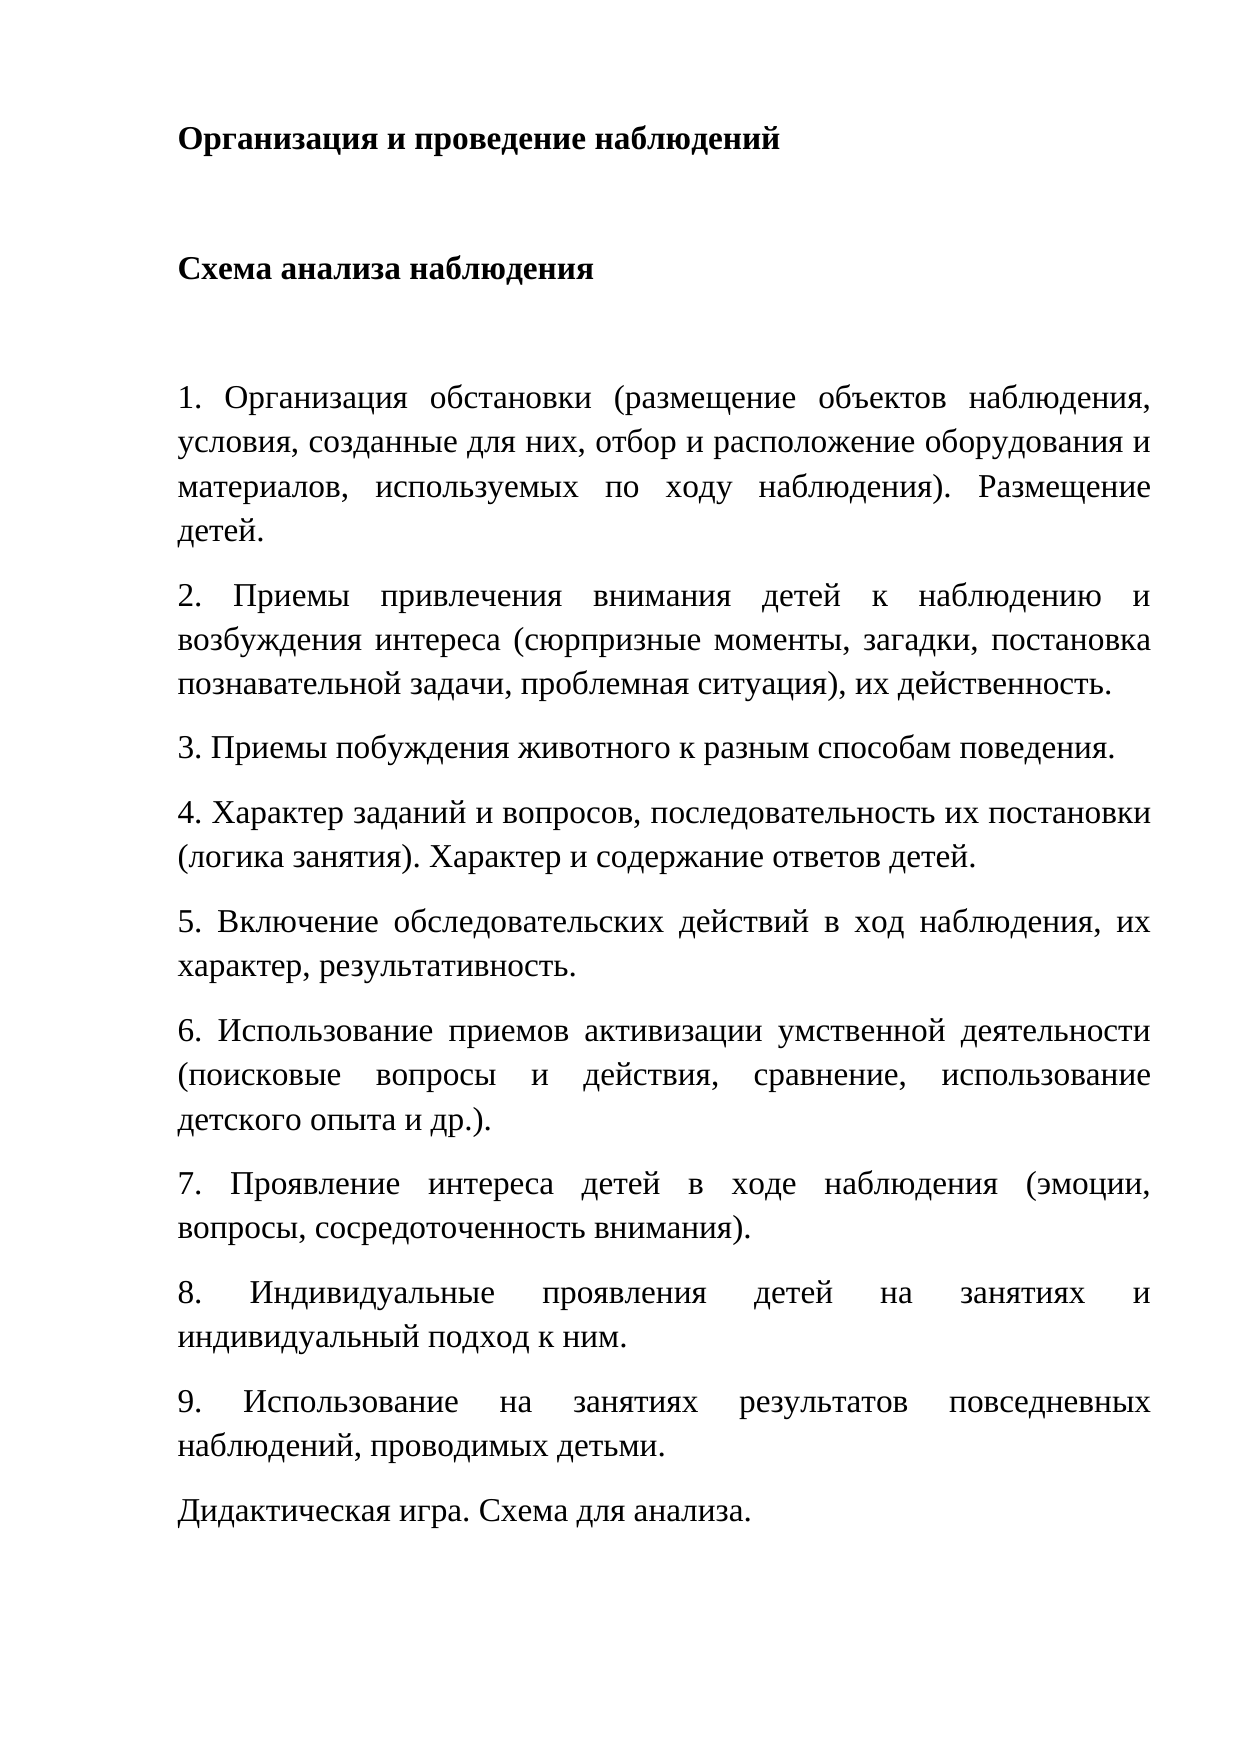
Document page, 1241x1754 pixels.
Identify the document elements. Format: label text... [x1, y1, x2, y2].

text 7. Проявление интереса детей в ходе наблюдения (эмоции, вопросы, сосредоточенность внимания). [177, 1164, 1152, 1246]
text 3. Приемы побуждения животного к разным способам поведения. [177, 728, 1152, 766]
text 5. Включение обследовательских действий в ход наблюдения, их характер, результативность. [177, 902, 1152, 984]
text Схема анализа наблюдения [177, 248, 1152, 286]
text 1. Организация обстановки (размещение объектов наблюдения, условия, созданные для них, отбор и расположение оборудования и материалов, используемых по ходу наблюдения). Размещение детей. [177, 378, 1152, 548]
text 2. Приемы привлечения внимания детей к наблюдению и возбуждения интереса (сюрпризные моменты, загадки, постановка познавательной задачи, проблемная ситуация), их действенность. [177, 575, 1152, 701]
text 6. Использование приемов активизации умственной деятельности (поисковые вопросы и действия, сравнение, использование детского опыта и др.). [177, 1011, 1152, 1137]
text Организация и проведение наблюдений [177, 118, 1152, 156]
text 8. Индивидуальные проявления детей на занятиях и индивидуальный подход к ним. [177, 1273, 1152, 1355]
text 4. Характер заданий и вопросов, последовательность их постановки (логика занятия). Характер и содержание ответов детей. [177, 793, 1152, 875]
text Дидактическая игра. Схема для анализа. [177, 1491, 1152, 1529]
text 9. Использование на занятиях результатов повседневных наблюдений, проводимых детьми. [177, 1382, 1152, 1464]
